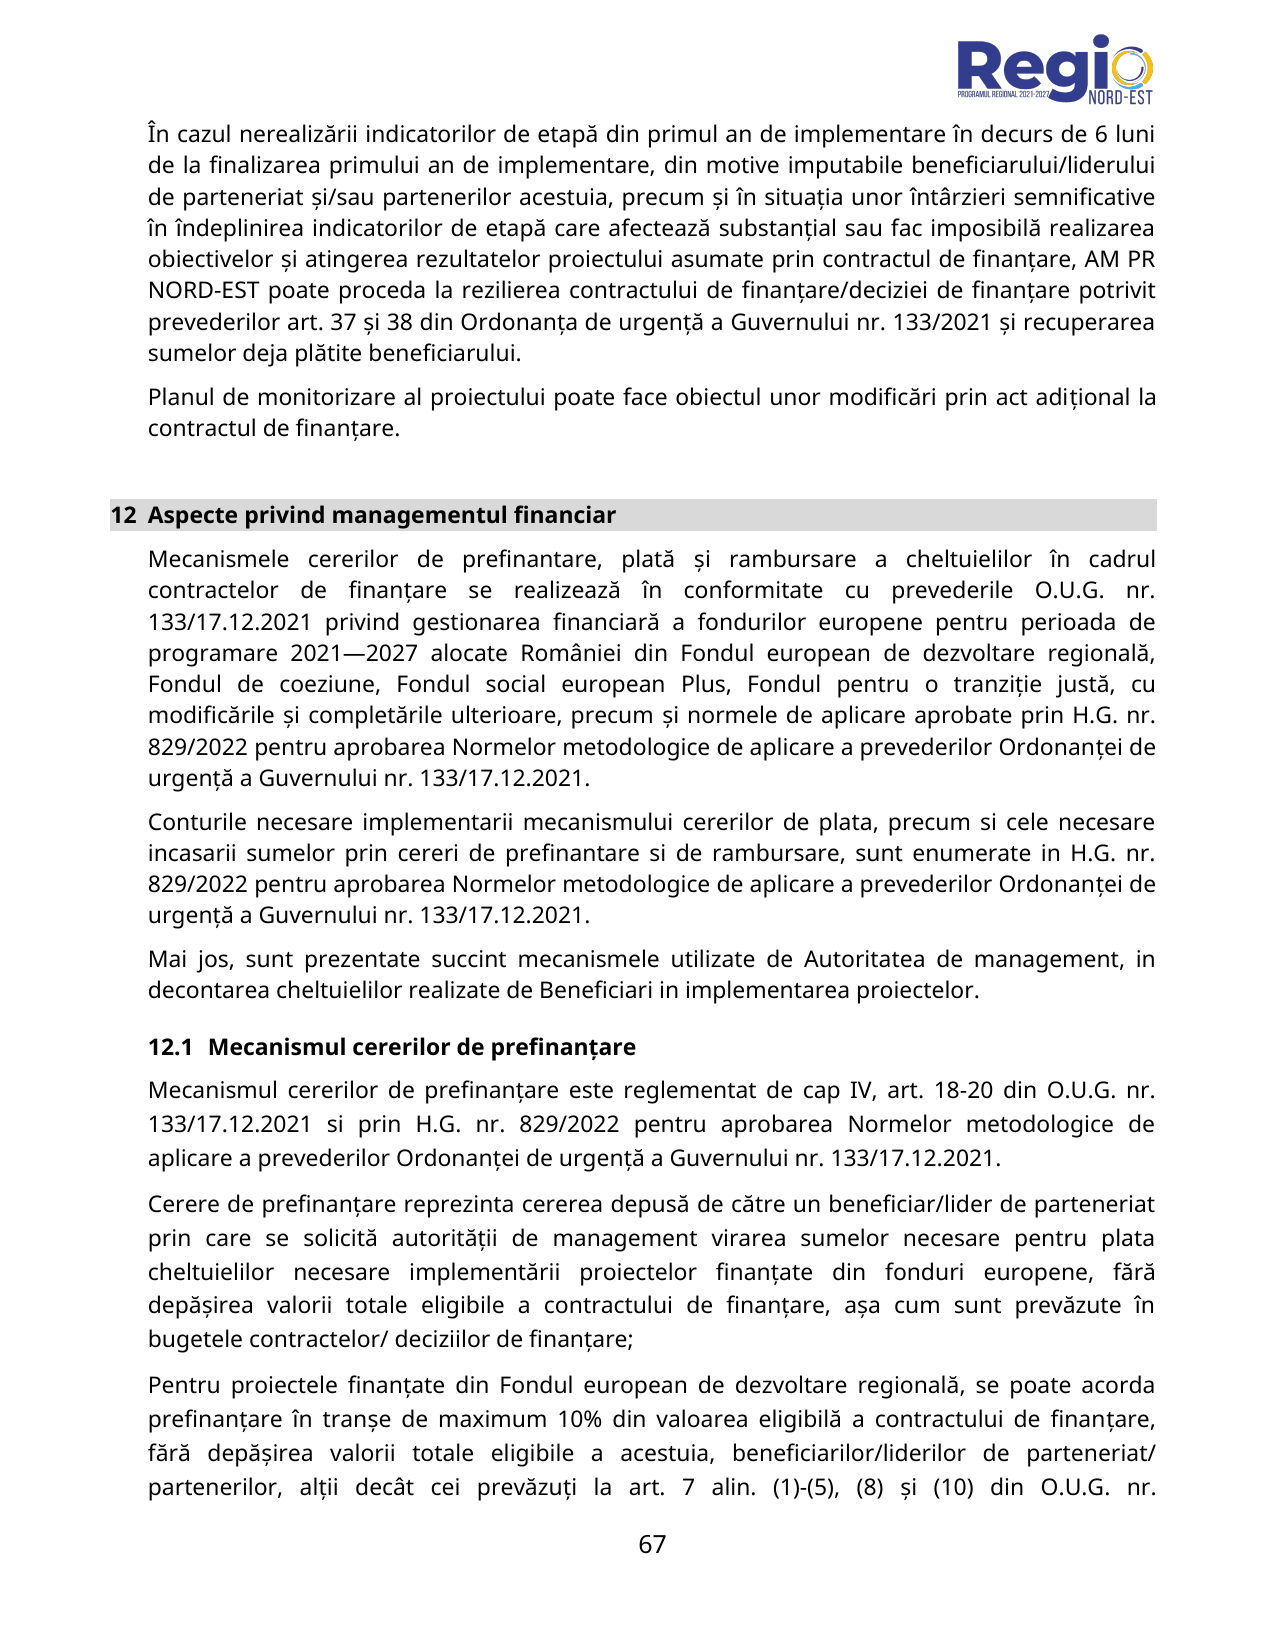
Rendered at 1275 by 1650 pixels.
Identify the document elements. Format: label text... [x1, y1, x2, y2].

text Planul de monitorizare al proiectului poate face obiectul unor modificări prin act adiţional la contractul de finanţare. [148, 381, 1157, 443]
text În cazul nerealizării indicatorilor de etapă din primul an de implementare în decurs de 6 luni de la finalizarea primului an de implementare, din motive imputabile beneficiarului/liderului de parteneriat și/sau partenerilor acestuia, precum și în situația unor întârzieri semnificative în îndeplinirea indicatorilor de etapă care afectează substanțial sau fac imposibilă realizarea obiectivelor și atingerea rezultatelor proiectului asumate prin contractul de finanțare, AM PR NORD-EST poate proceda la rezilierea contractului de finanțare/deciziei de finanțare potrivit prevederilor art. 37 și 38 din Ordonanța de urgență a Guvernului nr. 133/2021 și recuperarea sumelor deja plătite beneficiarului. [148, 118, 1157, 368]
subtitle Mecanismul cererilor de prefinanțare [148, 1031, 1157, 1062]
text Conturile necesare implementarii mecanismului cererilor de plata, precum si cele necesare incasarii sumelor prin cereri de prefinantare si de rambursare, sunt enumerate in H.G. nr. 829/2022 pentru aprobarea Normelor metodologice de aplicare a prevederilor Ordonanţei de urgenţă a Guvernului nr. 133/17.12.2021. [148, 806, 1157, 931]
picture [954, 30, 1157, 109]
text Cerere de prefinanțare reprezinta cererea depusă de către un beneficiar/lider de parteneriat prin care se solicită autorității de management virarea sumelor necesare pentru plata cheltuielilor necesare implementării proiectelor finanțate din fonduri europene, fără depășirea valorii totale eligibile a contractului de finanțare, așa cum sunt prevăzute în bugetele contractelor/ deciziilor de finanțare; [148, 1188, 1157, 1354]
text Mecanismul cererilor de prefinanțare este reglementat de cap IV, art. 18-20 din O.U.G. nr. 133/17.12.2021 si prin H.G. nr. 829/2022 pentru aprobarea Normelor metodologice de aplicare a prevederilor Ordonanţei de urgenţă a Guvernului nr. 133/17.12.2021. [148, 1074, 1157, 1173]
subtitle Aspecte privind managementul financiar [110, 499, 1157, 531]
text Mecanismele cererilor de prefinantare, plată şi rambursare a cheltuielilor în cadrul contractelor de finanţare se realizează în conformitate cu prevederile O.U.G. nr. 133/17.12.2021 privind gestionarea financiară a fondurilor europene pentru perioada de programare 2021—2027 alocate României din Fondul european de dezvoltare regională, Fondul de coeziune, Fondul social european Plus, Fondul pentru o tranziție justă, cu modificările şi completările ulterioare, precum şi normele de aplicare aprobate prin H.G. nr. 829/2022 pentru aprobarea Normelor metodologice de aplicare a prevederilor Ordonanţei de urgenţă a Guvernului nr. 133/17.12.2021. [148, 543, 1157, 793]
text Mai jos, sunt prezentate succint mecanismele utilizate de Autoritatea de management, in decontarea cheltuielilor realizate de Beneficiari in implementarea proiectelor. [148, 943, 1157, 1006]
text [148, 1369, 1157, 1502]
